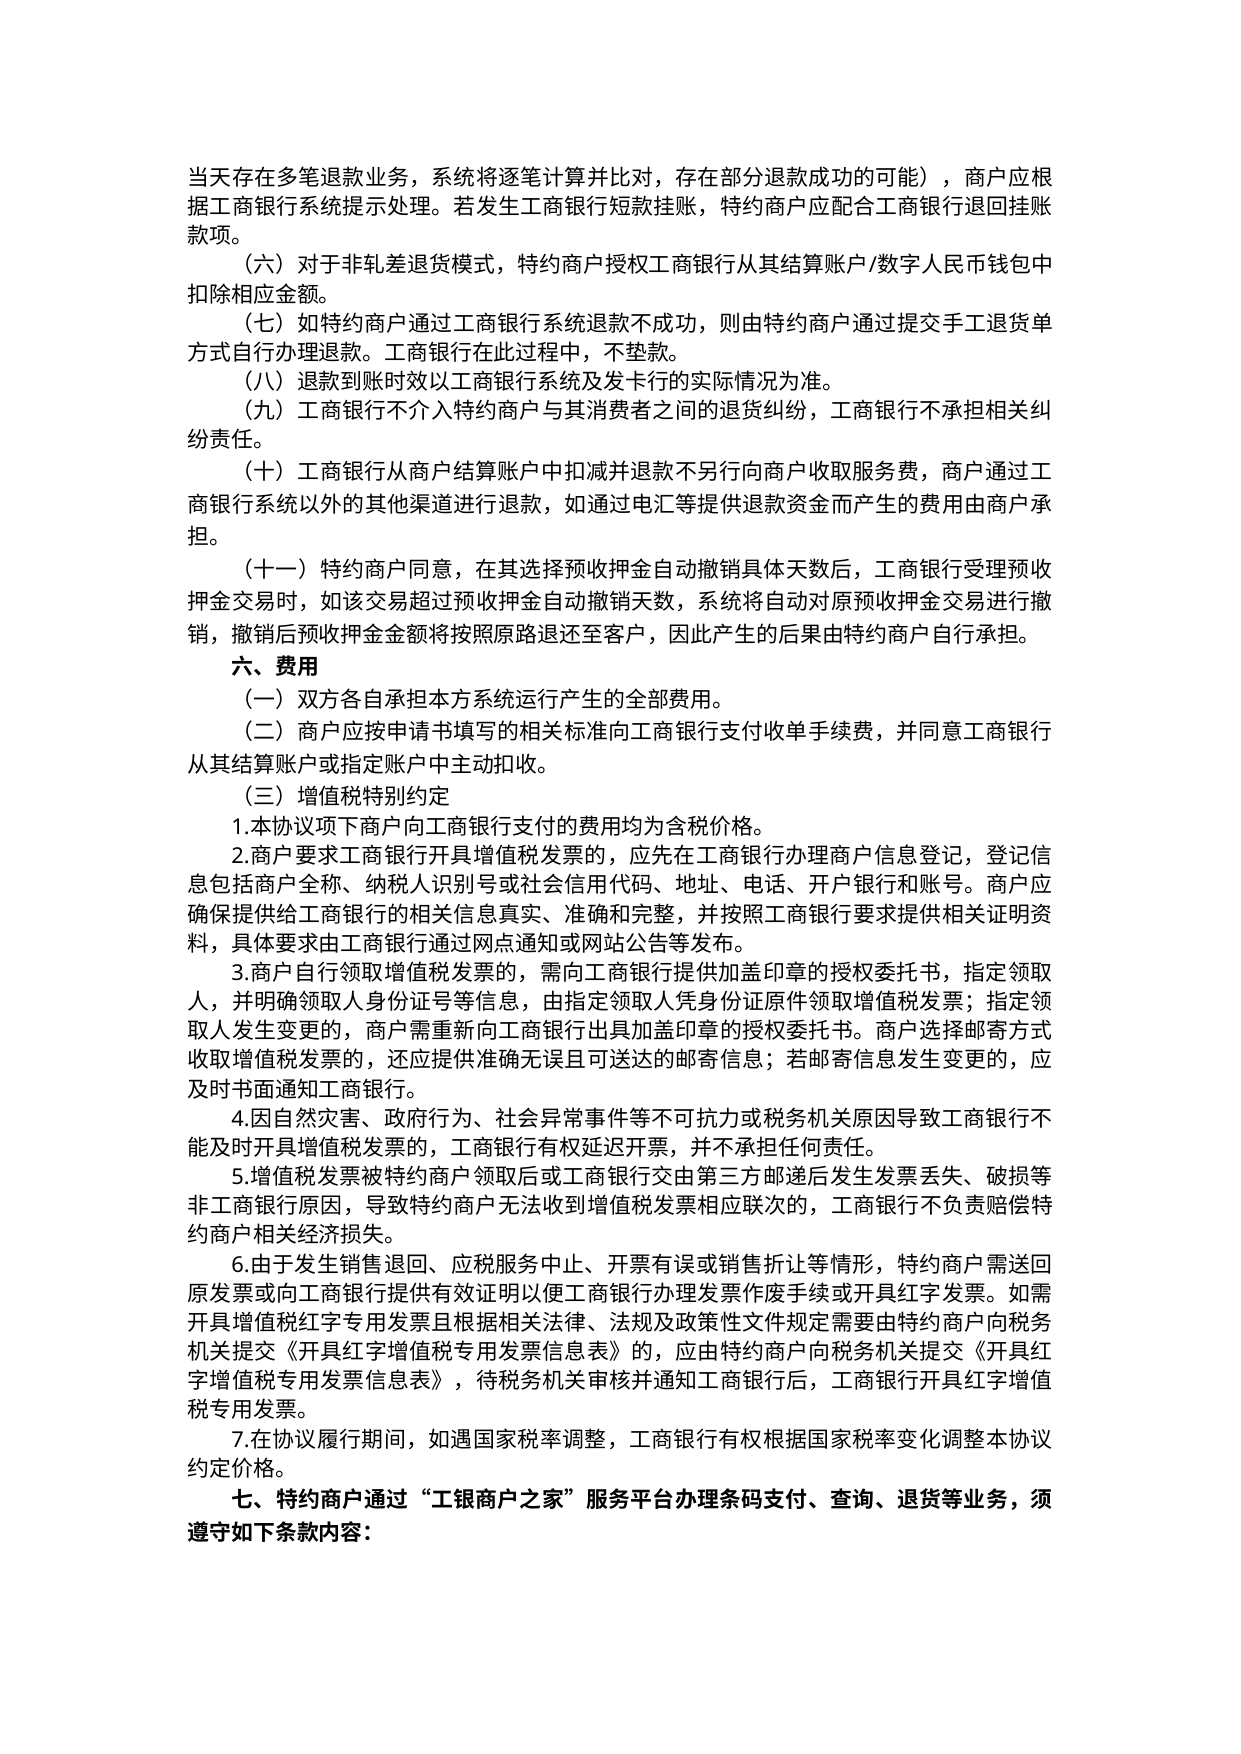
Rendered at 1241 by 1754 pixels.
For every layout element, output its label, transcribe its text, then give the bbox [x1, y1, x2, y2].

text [187, 162, 1053, 249]
text 4.因自然灾害、政府行为、社会异常事件等不可抗力或税务机关原因导致工商银行不能及时开具增值税发票的，工商银行有权延迟开票，并不承担任何责任。 [187, 1103, 1053, 1161]
text （三）增值税特别约定 [187, 779, 1052, 811]
text 1.本协议项下商户向工商银行支付的费用均为含税价格。 [187, 811, 1053, 840]
text 6.由于发生销售退回、应税服务中止、开票有误或销售折让等情形，特约商户需送回原发票或向工商银行提供有效证明以便工商银行办理发票作废手续或开具红字发票。如需开具增值税红字专用发票且根据相关法律、法规及政策性文件规定需要由特约商户向税务机关提交《开具红字增值税专用发票信息表》的，应由特约商户向税务机关提交《开具红字增值税专用发票信息表》，待税务机关审核并通知工商银行后，工商银行开具红字增值税专用发票。 [187, 1249, 1053, 1424]
text 5.增值税发票被特约商户领取后或工商银行交由第三方邮递后发生发票丢失、破损等非工商银行原因，导致特约商户无法收到增值税发票相应联次的，工商银行不负责赔偿特约商户相关经济损失。 [187, 1161, 1053, 1249]
text （十一）特约商户同意，在其选择预收押金自动撤销具体天数后，工商银行受理预收押金交易时，如该交易超过预收押金自动撤销天数，系统将自动对原预收押金交易进行撤销，撤销后预收押金金额将按照原路退还至客户，因此产生的后果由特约商户自行承担。 [187, 551, 1052, 649]
text （六）对于非轧差退货模式，特约商户授权工商银行从其结算账户/数字人民币钱包中扣除相应金额。 [187, 249, 1053, 308]
text 六、费用 [187, 649, 1052, 681]
text （七）如特约商户通过工商银行系统退款不成功，则由特约商户通过提交手工退货单方式自行办理退款。工商银行在此过程中，不垫款。 [187, 308, 1053, 366]
text （八）退款到账时效以工商银行系统及发卡行的实际情况为准。 [187, 366, 1053, 395]
text 七、特约商户通过“工银商户之家”服务平台办理条码支付、查询、退货等业务，须遵守如下条款内容： [187, 1482, 1053, 1547]
text （二）商户应按申请书填写的相关标准向工商银行支付收单手续费，并同意工商银行从其结算账户或指定账户中主动扣收。 [187, 714, 1052, 779]
text （十）工商银行从商户结算账户中扣减并退款不另行向商户收取服务费，商户通过工商银行系统以外的其他渠道进行退款，如通过电汇等提供退款资金而产生的费用由商户承担。 [187, 454, 1052, 551]
text 3.商户自行领取增值税发票的，需向工商银行提供加盖印章的授权委托书，指定领取人，并明确领取人身份证号等信息，由指定领取人凭身份证原件领取增值税发票；指定领取人发生变更的，商户需重新向工商银行出具加盖印章的授权委托书。商户选择邮寄方式收取增值税发票的，还应提供准确无误且可送达的邮寄信息；若邮寄信息发生变更的，应及时书面通知工商银行。 [187, 957, 1053, 1103]
text 2.商户要求工商银行开具增值税发票的，应先在工商银行办理商户信息登记，登记信息包括商户全称、纳税人识别号或社会信用代码、地址、电话、开户银行和账号。商户应确保提供给工商银行的相关信息真实、准确和完整，并按照工商银行要求提供相关证明资料，具体要求由工商银行通过网点通知或网站公告等发布。 [187, 840, 1053, 957]
text （九）工商银行不介入特约商户与其消费者之间的退货纠纷，工商银行不承担相关纠纷责任。 [187, 395, 1053, 454]
text （一）双方各自承担本方系统运行产生的全部费用。 [187, 681, 1052, 714]
text 7.在协议履行期间，如遇国家税率调整，工商银行有权根据国家税率变化调整本协议约定价格。 [187, 1424, 1053, 1482]
